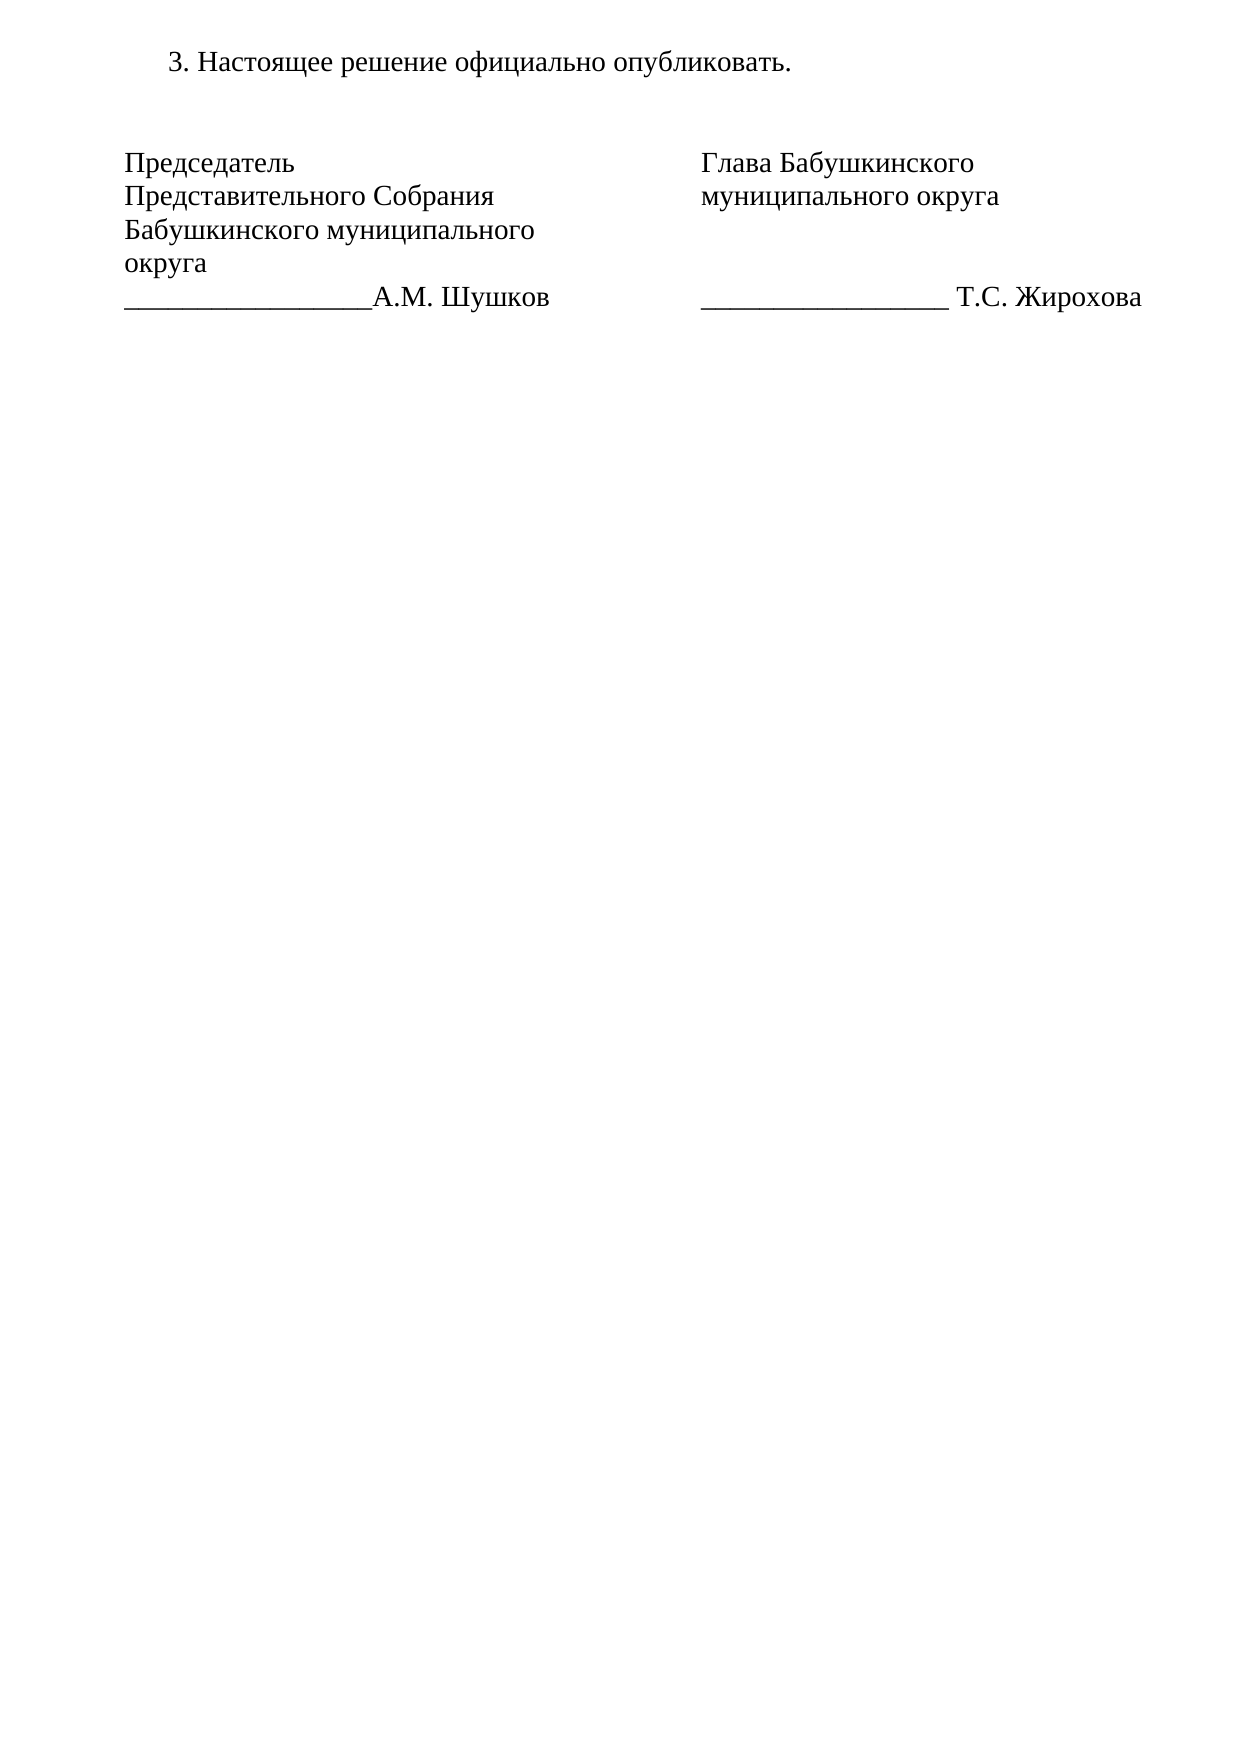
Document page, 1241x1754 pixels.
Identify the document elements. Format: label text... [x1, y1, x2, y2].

table_cell _________________ Т.С. Жирохова [660, 279, 1208, 316]
table_header Председатель Представительного Собрания Бабушкинского муниципального округа [113, 145, 660, 279]
table_header Глава Бабушкинского муниципального округа [660, 145, 1208, 279]
table_cell _________________А.М. Шушков [113, 279, 660, 316]
text 3. Настоящее решение официально опубликовать. [124, 44, 1181, 78]
